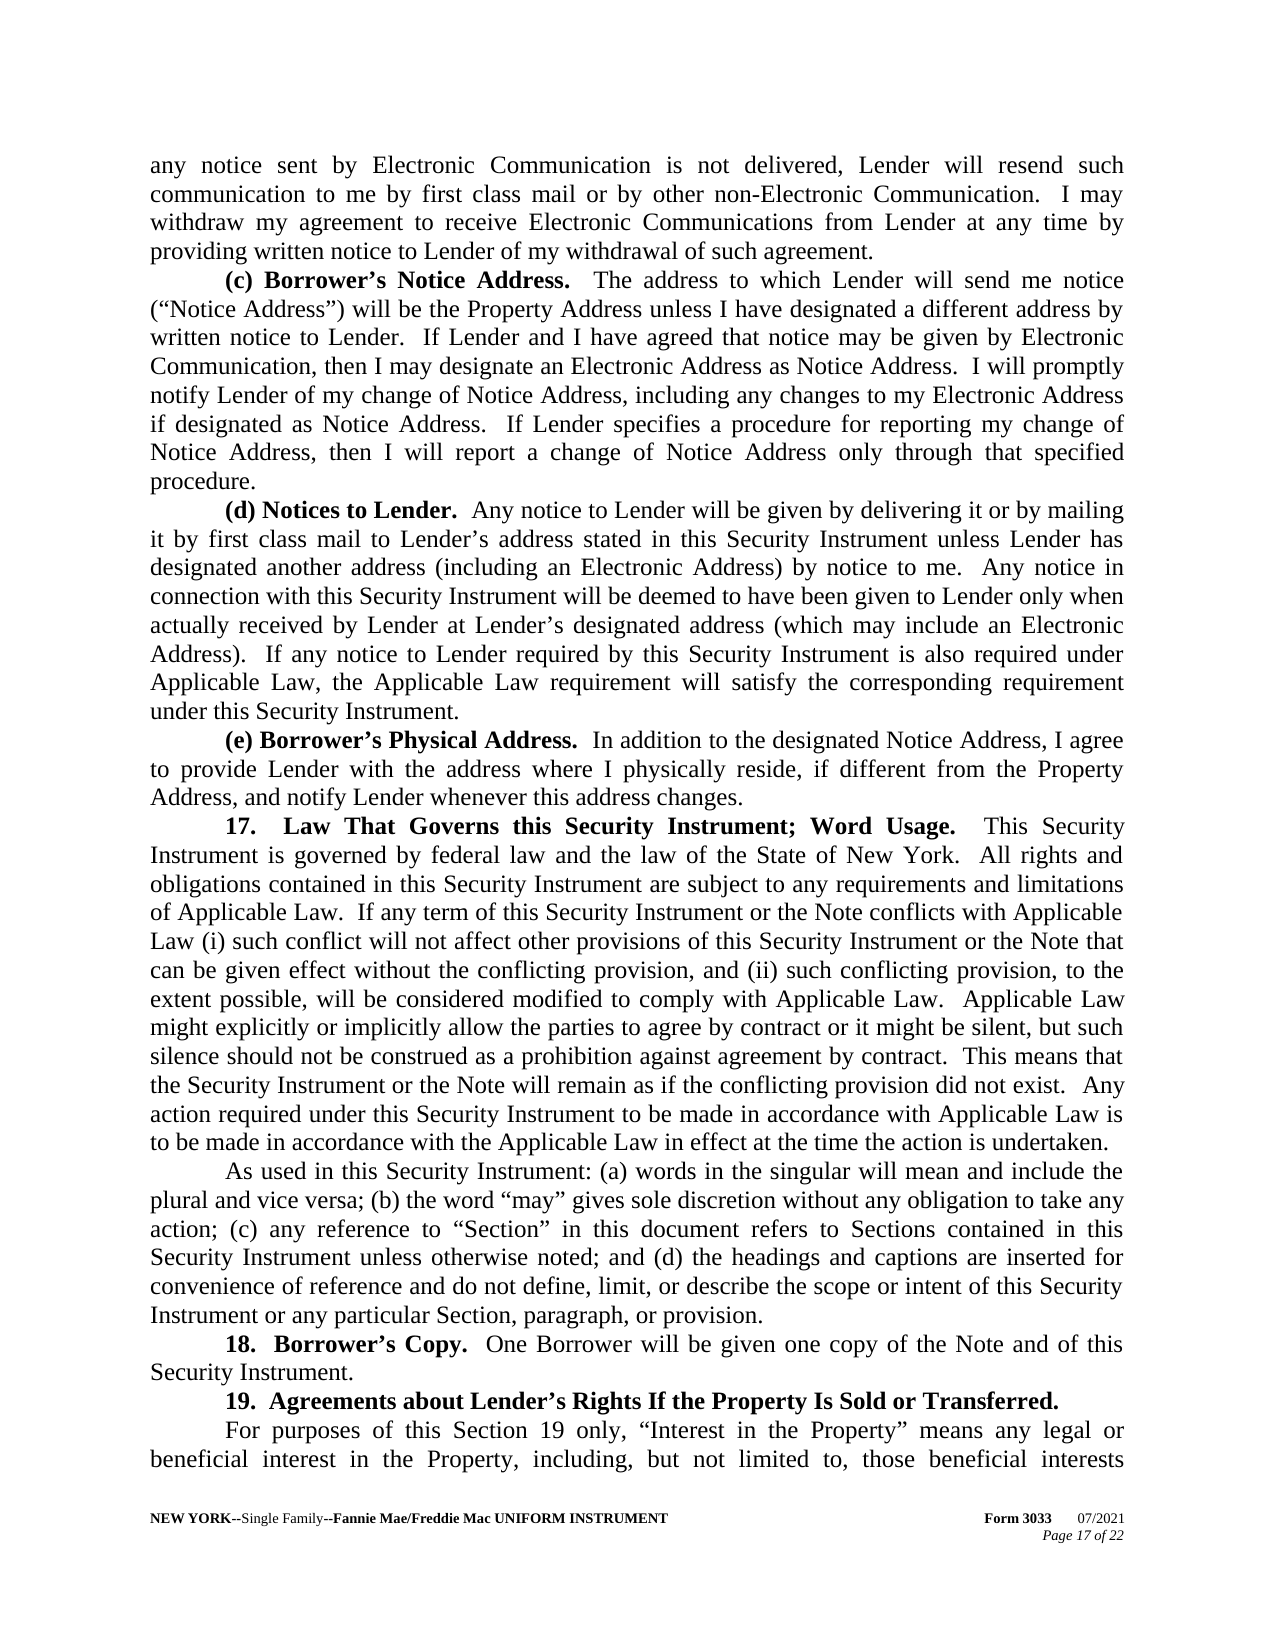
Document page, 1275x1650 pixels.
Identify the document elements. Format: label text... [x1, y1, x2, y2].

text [150, 150, 1125, 265]
text 18. Borrower’s Copy. One Borrower will be given one copy of the Note and of this Security Instrument. [150, 1329, 1125, 1386]
text 17. Law That Governs this Security Instrument; Word Usage. This Security Instrument is governed by federal law and the law of the State of New York. All rights and obligations contained in this Security Instrument are subject to any requirements and limitations of Applicable Law. If any term of this Security Instrument or the Note conflicts with Applicable Law (i) such conflict will not affect other provisions of this Security Instrument or the Note that can be given effect without the conflicting provision, and (ii) such conflicting provision, to the extent possible, will be considered modified to comply with Applicable Law. Applicable Law might explicitly or implicitly allow the parties to agree by contract or it might be silent, but such silence should not be construed as a prohibition against agreement by contract. This means that the Security Instrument or the Note will remain as if the conflicting provision did not exist. Any action required under this Security Instrument to be made in accordance with Applicable Law is to be made in accordance with the Applicable Law in effect at the time the action is undertaken. [150, 811, 1125, 1156]
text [150, 1415, 1125, 1472]
text (e) Borrower’s Physical Address. In addition to the designated Notice Address, I agree to provide Lender with the address where I physically reside, if different from the Property Address, and notify Lender whenever this address changes. [150, 725, 1125, 811]
text As used in this Security Instrument: (a) words in the singular will mean and include the plural and vice versa; (b) the word “may” gives sole discretion without any obligation to take any action; (c) any reference to “Section” in this document refers to Sections contained in this Security Instrument unless otherwise noted; and (d) the headings and captions are inserted for convenience of reference and do not define, limit, or describe the scope or intent of this Security Instrument or any particular Section, paragraph, or provision. [150, 1156, 1125, 1329]
text (c) Borrower’s Notice Address. The address to which Lender will send me notice (“Notice Address”) will be the Property Address unless I have designated a different address by written notice to Lender. If Lender and I have agreed that notice may be given by Electronic Communication, then I may designate an Electronic Address as Notice Address. I will promptly notify Lender of my change of Notice Address, including any changes to my Electronic Address if designated as Notice Address. If Lender specifies a procedure for reporting my change of Notice Address, then I will report a change of Notice Address only through that specified procedure. [150, 265, 1125, 495]
text 19. Agreements about Lender’s Rights If the Property Is Sold or Transferred. [150, 1386, 1125, 1415]
text (d) Notices to Lender. Any notice to Lender will be given by delivering it or by mailing it by first class mail to Lender’s address stated in this Security Instrument unless Lender has designated another address (including an Electronic Address) by notice to me. Any notice in connection with this Security Instrument will be deemed to have been given to Lender only when actually received by Lender at Lender’s designated address (which may include an Electronic Address). If any notice to Lender required by this Security Instrument is also required under Applicable Law, the Applicable Law requirement will satisfy the corresponding requirement under this Security Instrument. [150, 495, 1125, 725]
